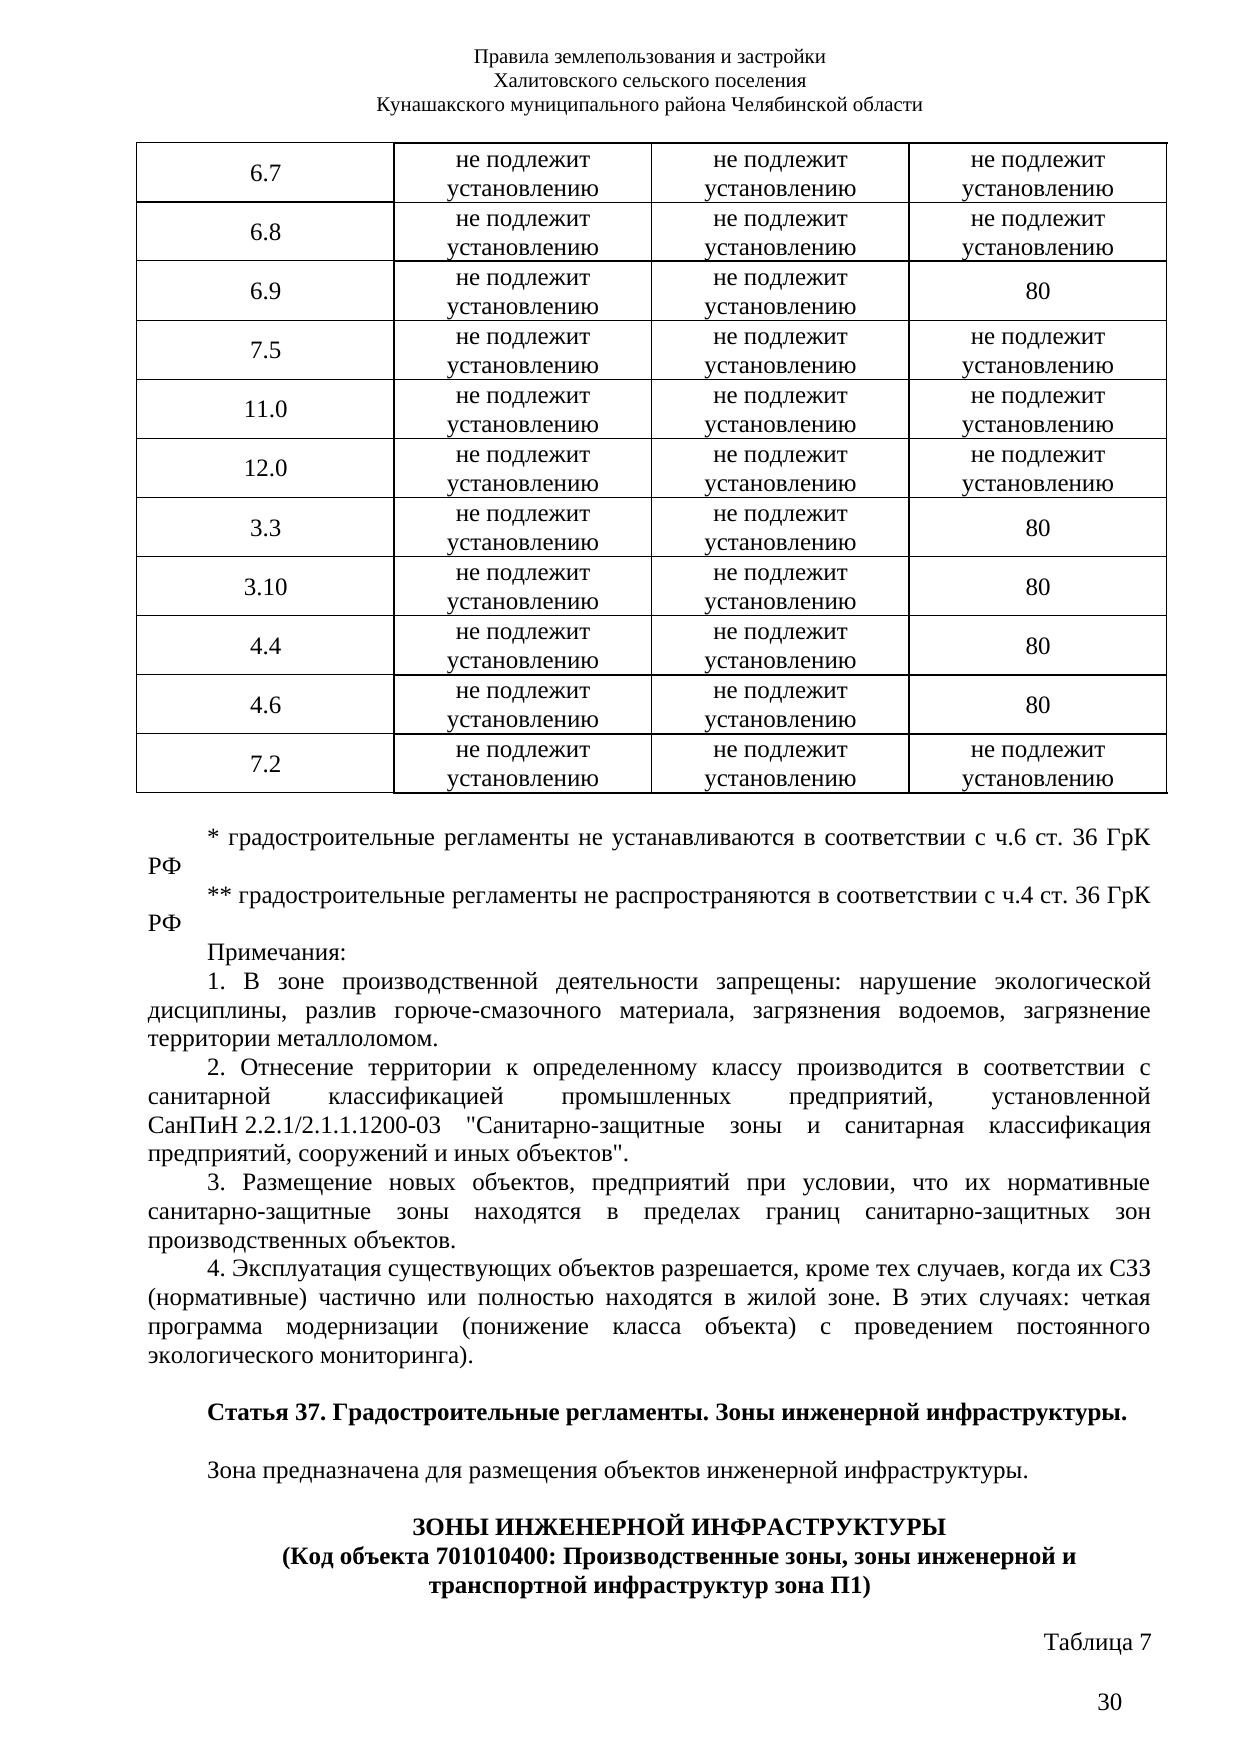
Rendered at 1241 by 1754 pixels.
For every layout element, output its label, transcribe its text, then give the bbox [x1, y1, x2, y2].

table_cell не подлежит установлению [910, 144, 1166, 201]
table_cell не подлежит установлению [652, 498, 908, 556]
table_cell 7.5 [137, 321, 393, 378]
table_cell не подлежит установлению [652, 735, 908, 792]
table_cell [652, 144, 908, 201]
text Статья 37. Градостроительные регламенты. Зоны инженерной инфраструктуры. [148, 1397, 1152, 1426]
table_cell не подлежит установлению [652, 439, 908, 497]
text 4. Эксплуатация существующих объектов разрешается, кроме тех случаев, когда их СЗЗ (нормативные) частично или полностью находятся в жилой зоне. В этих случаях: четкая программа модернизации (понижение класса объекта) с проведением постоянного экологического мониторинга). [148, 1253, 1152, 1368]
text 2. Отнесение территории к определенному классу производится в соответствии с санитарной классификацией промышленных предприятий, установленной СанПиН 2.2.1/2.1.1.1200-03 "Санитарно-защитные зоны и санитарная классификация предприятий, сооружений и иных объектов". [148, 1052, 1152, 1167]
table_cell не подлежит установлению [395, 676, 651, 733]
table_cell 80 [910, 557, 1166, 615]
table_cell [395, 144, 651, 201]
table_cell 80 [910, 616, 1166, 674]
table_cell 4.6 [137, 675, 393, 733]
table_cell не подлежит установлению [910, 203, 1166, 260]
table_cell 3.3 [137, 498, 393, 556]
table_cell не подлежит установлению [910, 380, 1166, 438]
text Зона предназначена для размещения объектов инженерной инфраструктуры. [148, 1455, 1152, 1483]
table_cell не подлежит установлению [395, 498, 651, 556]
table_cell не подлежит установлению [395, 262, 651, 319]
text ЗОНЫ ИНЖЕНЕРНОЙ ИНФРАСТРУКТУРЫ [148, 1512, 1152, 1541]
text 3. Размещение новых объектов, предприятий при условии, что их нормативные санитарно-защитные зоны находятся в пределах границ санитарно-защитных зон производственных объектов. [148, 1167, 1152, 1253]
table_cell не подлежит установлению [652, 203, 908, 260]
table_cell не подлежит установлению [395, 557, 651, 615]
table_cell не подлежит установлению [395, 203, 651, 260]
table_cell 11.0 [137, 380, 393, 438]
text ** градостроительные регламенты не распространяются в соответствии с ч.4 ст. 36 ГрК РФ [148, 880, 1152, 937]
table_cell не подлежит установлению [652, 676, 908, 733]
table_cell не подлежит установлению [652, 321, 908, 378]
table_cell 12.0 [137, 439, 393, 497]
table_cell не подлежит установлению [652, 262, 908, 319]
table_cell 7.2 [137, 734, 393, 792]
table_cell 6.7 [137, 143, 393, 201]
table_cell 80 [910, 262, 1166, 319]
table_cell не подлежит установлению [395, 439, 651, 497]
table_cell не подлежит установлению [652, 616, 908, 674]
table_cell не подлежит установлению [910, 439, 1166, 497]
table_cell не подлежит установлению [395, 380, 651, 438]
text Таблица 7 [148, 1627, 1152, 1656]
table_cell не подлежит установлению [395, 321, 651, 378]
table_cell 4.4 [137, 616, 393, 674]
table_cell не подлежит установлению [910, 321, 1166, 378]
table_cell 6.8 [137, 203, 393, 260]
table_cell не подлежит установлению [652, 557, 908, 615]
table_cell не подлежит установлению [652, 380, 908, 438]
table_cell 6.9 [137, 261, 393, 319]
table_cell не подлежит установлению [910, 735, 1166, 792]
text (Код объекта 701010400: Производственные зоны, зоны инженерной и транспортной инфраструктур зона П1) [148, 1541, 1152, 1598]
table_cell не подлежит установлению [395, 616, 651, 674]
table_cell не подлежит установлению [395, 735, 651, 792]
text Примечания: [148, 937, 1152, 966]
table_cell 3.10 [137, 557, 393, 615]
text * градостроительные регламенты не устанавливаются в соответствии с ч.6 ст. 36 ГрК РФ [148, 822, 1152, 880]
table_cell 80 [910, 676, 1166, 733]
text 1. В зоне производственной деятельности запрещены: нарушение экологической дисциплины, разлив горюче-смазочного материала, загрязнения водоемов, загрязнение территории металлоломом. [148, 966, 1152, 1052]
table_cell 80 [910, 498, 1166, 556]
